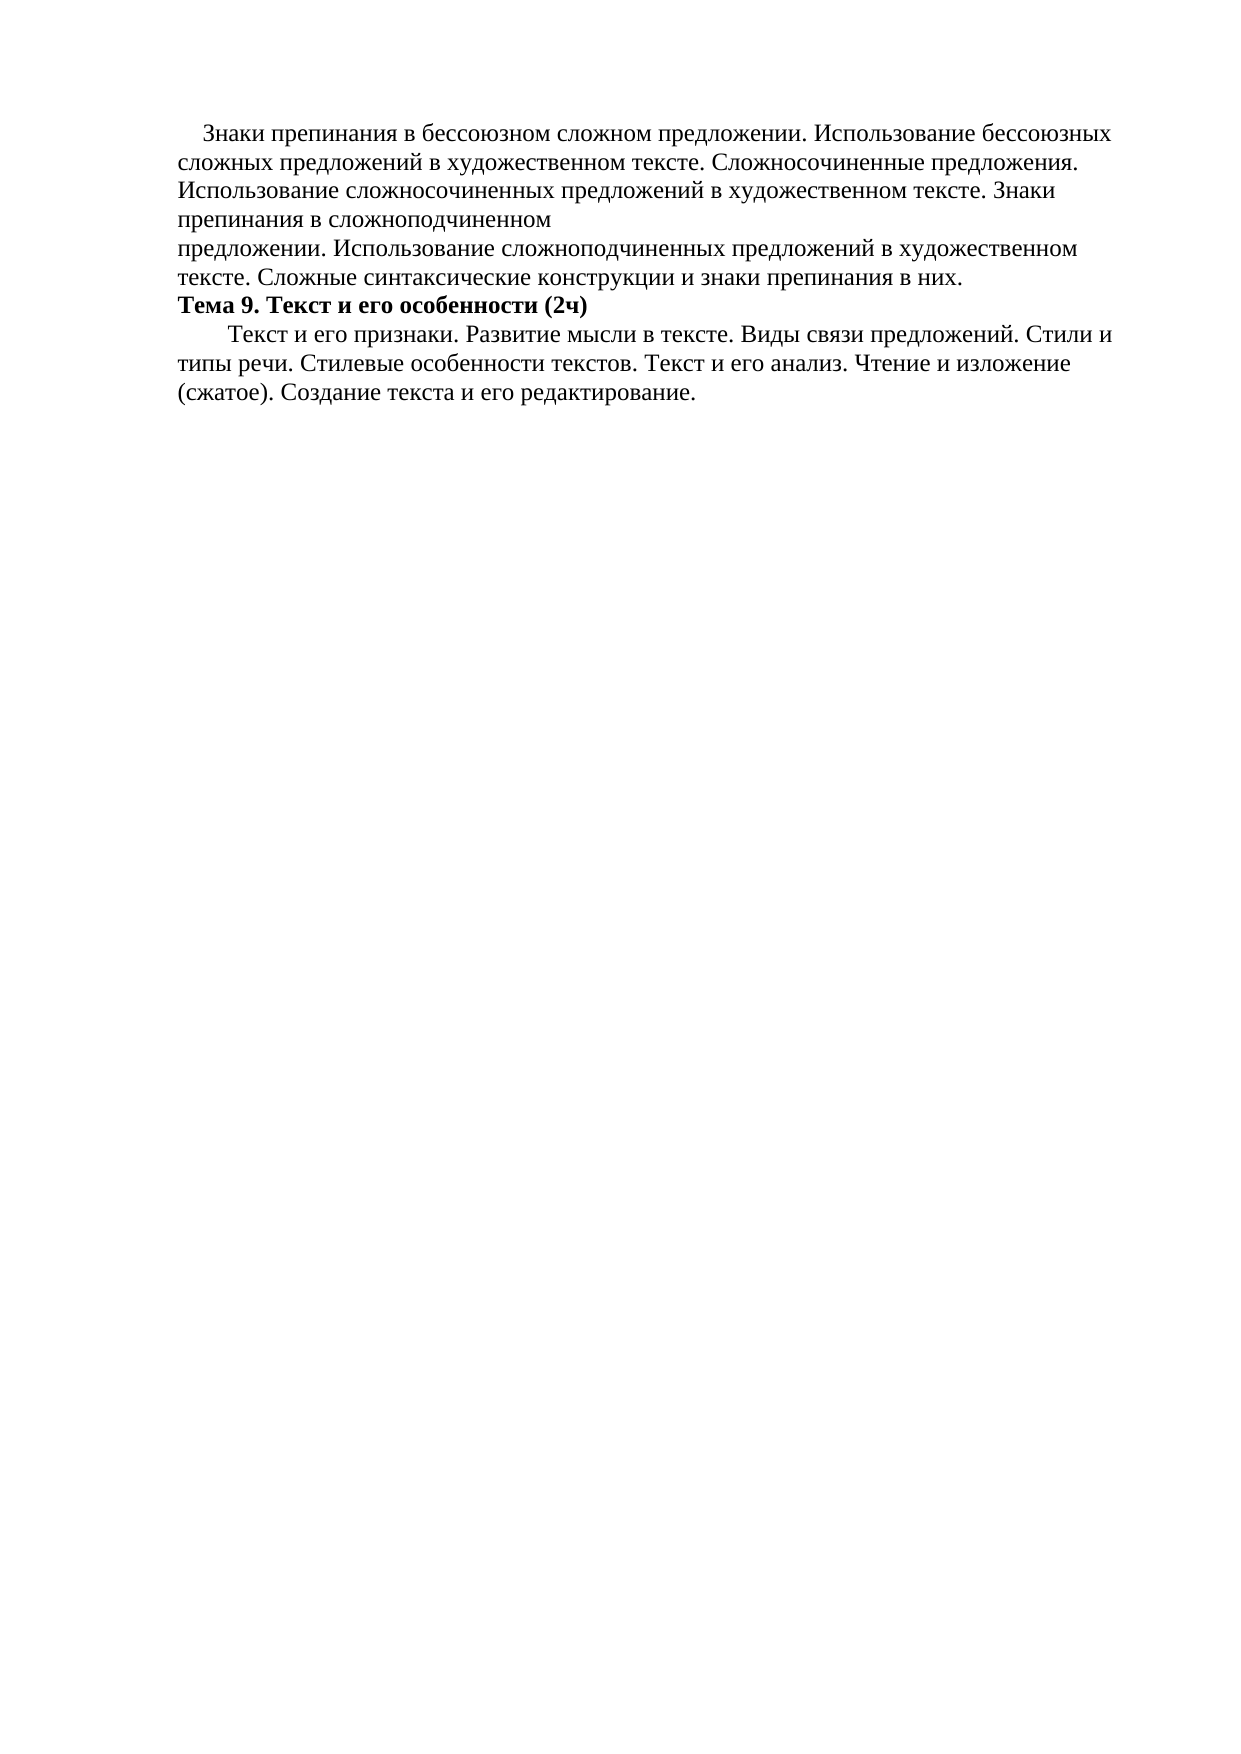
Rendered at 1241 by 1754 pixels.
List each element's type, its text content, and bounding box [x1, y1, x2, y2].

text Тема 9. Текст и его особенности (2ч) [177, 291, 1122, 319]
text предложении. Использование сложноподчиненных предложений в художественном тексте. Сложные синтаксические конструкции и знаки препинания в них. [177, 233, 1122, 291]
text Знаки препинания в бессоюзном сложном предложении. Использование бессоюзных сложных предложений в художественном тексте. Сложносочиненные предложения. Использование сложносочиненных предложений в художественном тексте. Знаки препинания в сложноподчиненном [177, 118, 1122, 233]
text Текст и его признаки. Развитие мысли в тексте. Виды связи предложений. Стили и типы речи. Стилевые особенности текстов. Текст и его анализ. Чтение и изложение (сжатое). Создание текста и его редактирование. [177, 319, 1122, 406]
